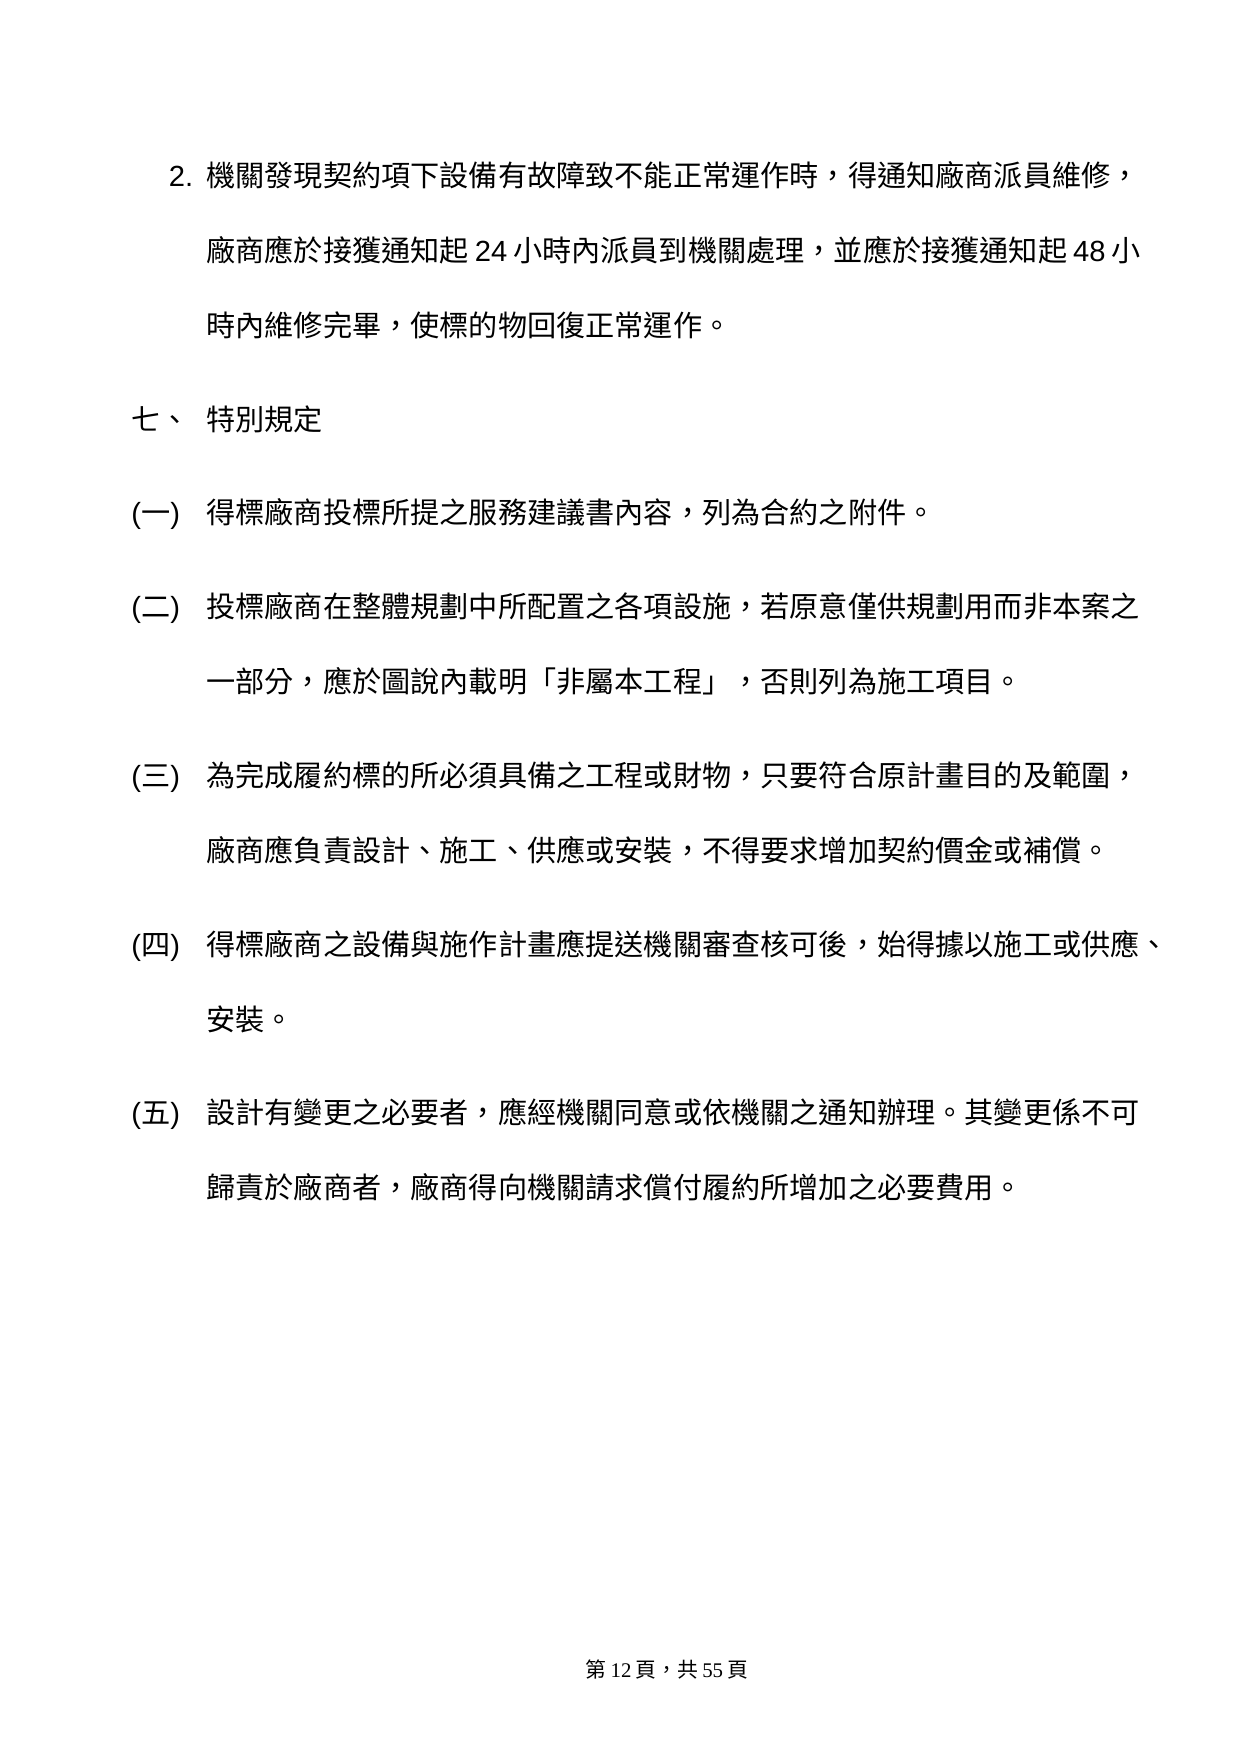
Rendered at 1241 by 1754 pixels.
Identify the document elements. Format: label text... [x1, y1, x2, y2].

list 得標廠商投標所提之服務建議書內容，列為合約之附件。 [131, 474, 1162, 549]
list 為完成履約標的所必須具備之工程或財物，只要符合原計畫目的及範圍，廠商應負責設計、施工、供應或安裝，不得要求增加契約價金或補償。 [131, 736, 1162, 886]
list 設計有變更之必要者，應經機關同意或依機關之通知辦理。其變更係不可歸責於廠商者，廠商得向機關請求償付履約所增加之必要費用。 [131, 1074, 1162, 1224]
list 投標廠商在整體規劃中所配置之各項設施，若原意僅供規劃用而非本案之一部分，應於圖說內載明「非屬本工程」，否則列為施工項目。 [131, 567, 1162, 717]
list 機關發現契約項下設備有故障致不能正常運作時，得通知廠商派員維修，廠商應於接獲通知起24小時內派員到機關處理，並應於接獲通知起48小時內維修完畢，使標的物回復正常運作。 [169, 136, 1162, 361]
list 得標廠商之設備與施作計畫應提送機關審查核可後，始得據以施工或供應、安裝。 [131, 905, 1162, 1055]
list 特別規定 [131, 380, 1162, 455]
